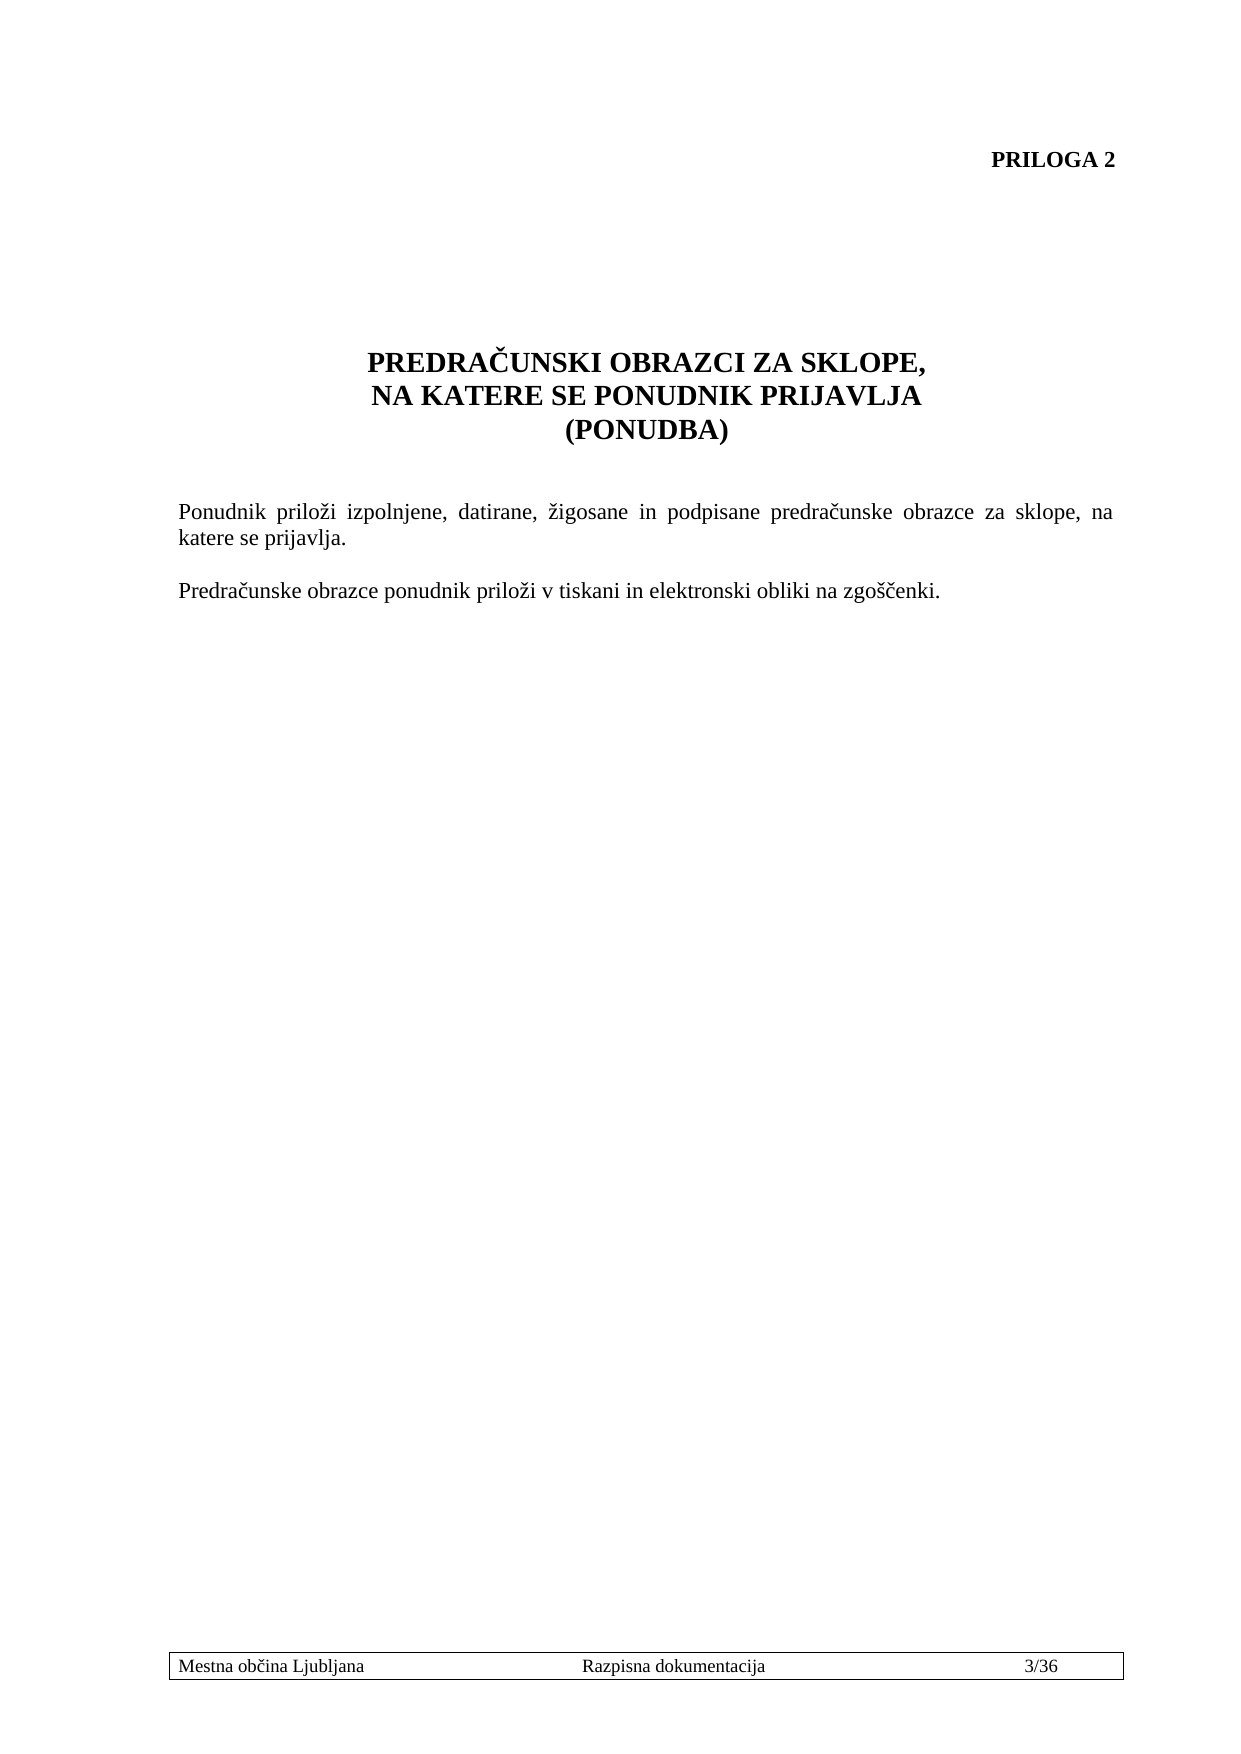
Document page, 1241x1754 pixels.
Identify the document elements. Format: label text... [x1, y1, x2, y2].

text (PONUDBA) [178, 412, 1115, 445]
text PREDRAČUNSKI OBRAZCI ZA SKLOPE, [178, 345, 1115, 378]
text Ponudnik priloži izpolnjene, datirane, žigosane in podpisane predračunske obrazce za sklope, na katere se prijavlja. [178, 498, 1115, 551]
text NA KATERE SE PONUDNIK PRIJAVLJA [178, 378, 1115, 412]
text PRILOGA 2 [178, 146, 1115, 172]
text Predračunske obrazce ponudnik priloži v tiskani in elektronski obliki na zgoščenki. [178, 577, 1115, 603]
